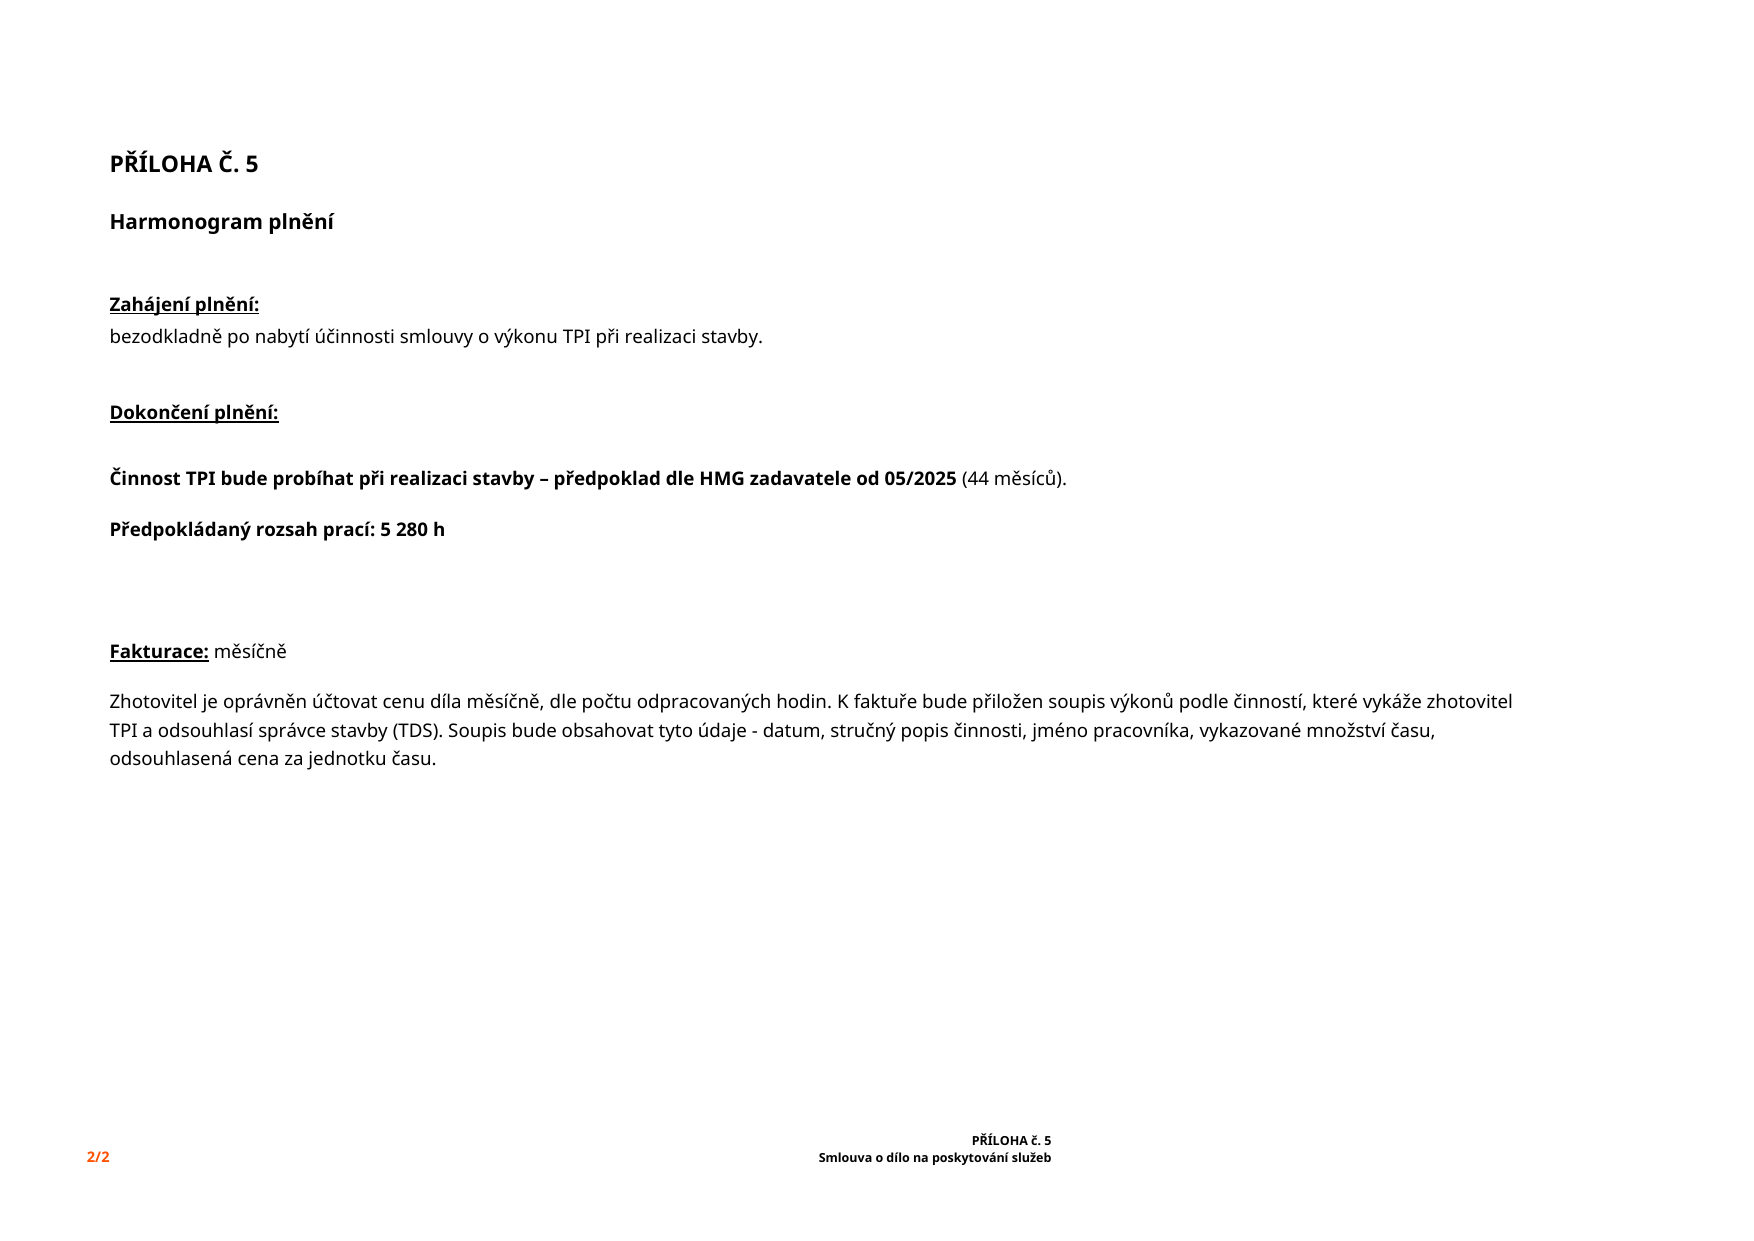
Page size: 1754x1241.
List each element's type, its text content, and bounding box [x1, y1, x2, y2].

text bezodkladně po nabytí účinnosti smlouvy o výkonu TPI při realizaci stavby. [109, 323, 1532, 349]
text Příloha č. 5 [109, 148, 1532, 179]
text Zhotovitel je oprávněn účtovat cenu díla měsíčně, dle počtu odpracovaných hodin. K faktuře bude přiložen soupis výkonů podle činností, které vykáže zhotovitel TPI a odsouhlasí správce stavby (TDS). Soupis bude obsahovat tyto údaje - datum, stručný popis činnosti, jméno pracovníka, vykazované množství času, odsouhlasená cena za jednotku času. [109, 689, 1532, 770]
text Harmonogram plnění [109, 207, 1532, 236]
text Zahájení plnění: [109, 291, 1532, 317]
text Fakturace: měsíčně [109, 638, 1532, 664]
text Dokončení plnění: [109, 400, 1532, 425]
text Činnost TPI bude probíhat při realizaci stavby – předpoklad dle HMG zadavatele od 05/2025 (44 měsíců). [109, 466, 1532, 491]
text Předpokládaný rozsah prací: 5 280 h [109, 517, 1532, 542]
